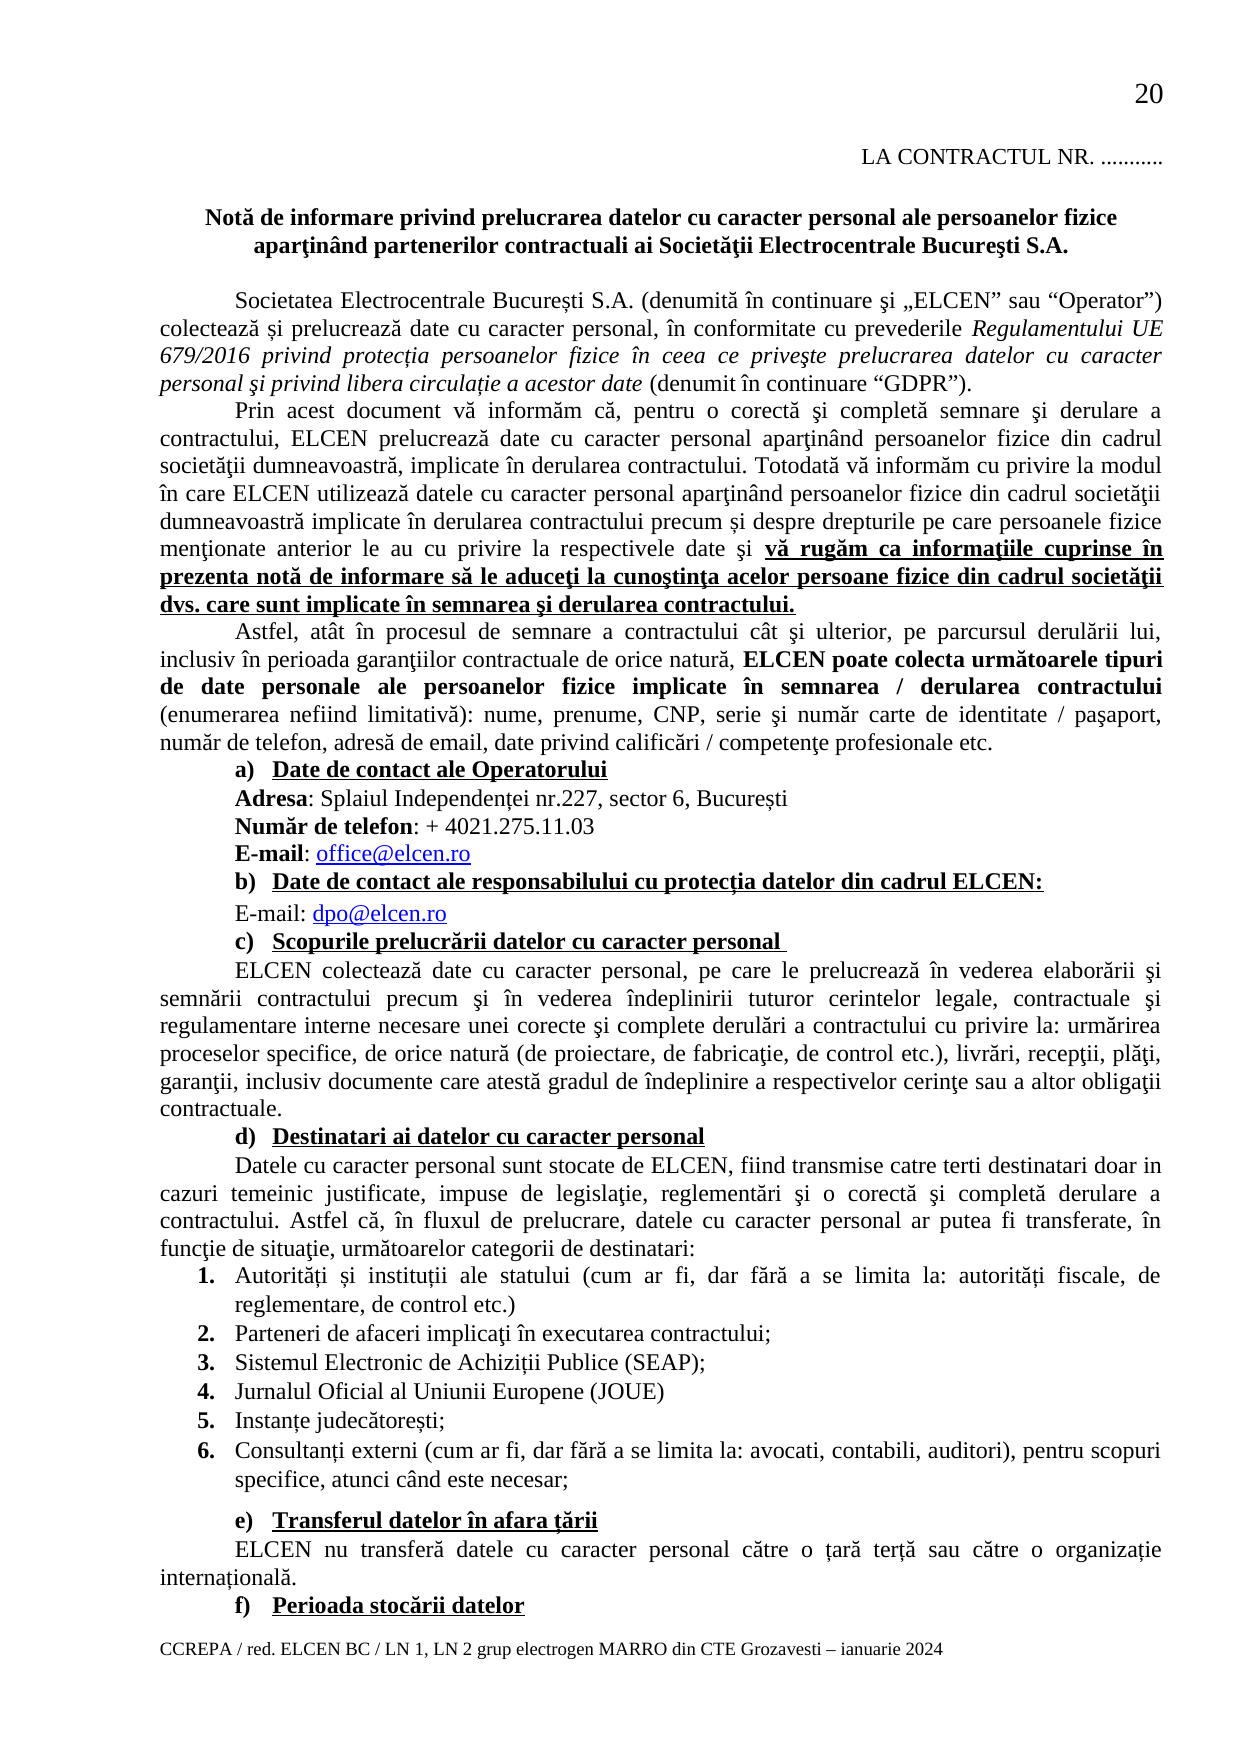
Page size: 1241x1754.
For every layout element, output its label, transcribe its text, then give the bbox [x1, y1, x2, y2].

text E-mail: dpo@elcen.ro [159, 899, 1163, 926]
list Transferul datelor în afara țării [234, 1507, 1163, 1534]
list Parteneri de afaceri implicaţi în executarea contractului; [197, 1319, 1163, 1347]
list Jurnalul Oficial al Uniunii Europene (JOUE) [197, 1377, 1163, 1405]
text E-mail: office@elcen.ro [159, 839, 1163, 867]
text Datele cu caracter personal sunt stocate de ELCEN, fiind transmise catre terti destinatari doar in cazuri temeinic justificate, impuse de legislaţie, reglementări şi o corectă şi completă derulare a contractului. Astfel că, în fluxul de prelucrare, datele cu caracter personal ar putea fi transferate, în funcţie de situaţie, următoarelor categorii de destinatari: [159, 1151, 1163, 1261]
list Consultanți externi (cum ar fi, dar fără a se limita la: avocati, contabili, auditori), pentru scopuri specifice, atunci când este necesar; [197, 1436, 1163, 1492]
list Date de contact ale Operatorului [234, 755, 1163, 783]
text Societatea Electrocentrale București S.A. (denumită în continuare şi „ELCEN” sau “Operator”) colectează și prelucrează date cu caracter personal, în conformitate cu prevederile Regulamentului UE 679/2016 privind protecția persoanelor fizice în ceea ce priveşte prelucrarea datelor cu caracter personal şi privind libera circulație a acestor date (denumit în continuare “GDPR”). [159, 286, 1163, 396]
list Sistemul Electronic de Achiziții Publice (SEAP); [197, 1348, 1163, 1376]
list Perioada stocării datelor [234, 1591, 1163, 1618]
text Prin acest document vă informăm că, pentru o corectă şi completă semnare şi derulare a contractului, ELCEN prelucrează date cu caracter personal aparţinând persoanelor fizice din cadrul societăţii dumneavoastră, implicate în derularea contractului. Totodată vă informăm cu privire la modul în care ELCEN utilizează datele cu caracter personal aparţinând persoanelor fizice din cadrul societăţii dumneavoastră implicate în derularea contractului precum și despre drepturile pe care persoanele fizice menţionate anterior le au cu privire la respectivele date şi vă rugăm ca informaţiile cuprinse în prezenta notă de informare să le aduceţi la cunoştinţa acelor persoane fizice din cadrul societăţii dvs. care sunt implicate în semnarea şi derularea contractului. [159, 396, 1163, 586]
text LA CONTRACTUL NR. ........... [159, 143, 1163, 169]
text ELCEN colectează date cu caracter personal, pe care le prelucrează în vederea elaborării şi semnării contractului precum şi în vederea îndeplinirii tuturor cerintelor legale, contractuale şi regulamentare interne necesare unei corecte şi complete derulări a contractului cu privire la: urmărirea proceselor specifice, de orice natură (de proiectare, de fabricaţie, de control etc.), livrări, recepţii, plăţi, garanţii, inclusiv documente care atestă gradul de îndeplinire a respectivelor cerinţe sau a altor obligaţii contractuale. [159, 956, 1163, 1122]
list Date de contact ale responsabilului cu protecția datelor din cadrul ELCEN: [234, 867, 1229, 894]
list Autorități și instituții ale statului (cum ar fi, dar fără a se limita la: autorități fiscale, de reglementare, de control etc.) [197, 1261, 1163, 1318]
list Destinatari ai datelor cu caracter personal [234, 1122, 1163, 1149]
text Astfel, atât în procesul de semnare a contractului cât şi ulterior, pe parcursul derulării lui, inclusiv în perioada garanţiilor contractuale de orice natură, ELCEN poate colecta următoarele tipuri de date personale ale persoanelor fizice implicate în semnarea / derularea contractului (enumerarea nefiind limitativă): nume, prenume, CNP, serie şi număr carte de identitate / paşaport, număr de telefon, adresă de email, date privind calificări / competenţe profesionale etc. [159, 617, 1163, 755]
text Notă de informare privind prelucrarea datelor cu caracter personal ale persoanelor fizice aparţinând partenerilor contractuali ai Societăţii Electrocentrale Bucureşti S.A. [159, 203, 1163, 258]
text Număr de telefon: + 4021.275.11.03 [159, 812, 1163, 839]
list Instanțe judecătorești; [197, 1407, 1163, 1434]
text ELCEN nu transferă datele cu caracter personal către o țară terță sau către o organizație internațională. [159, 1536, 1163, 1591]
list Scopurile prelucrării datelor cu caracter personal [234, 926, 1163, 955]
text Adresa: Splaiul Independenței nr.227, sector 6, București [159, 784, 1163, 812]
